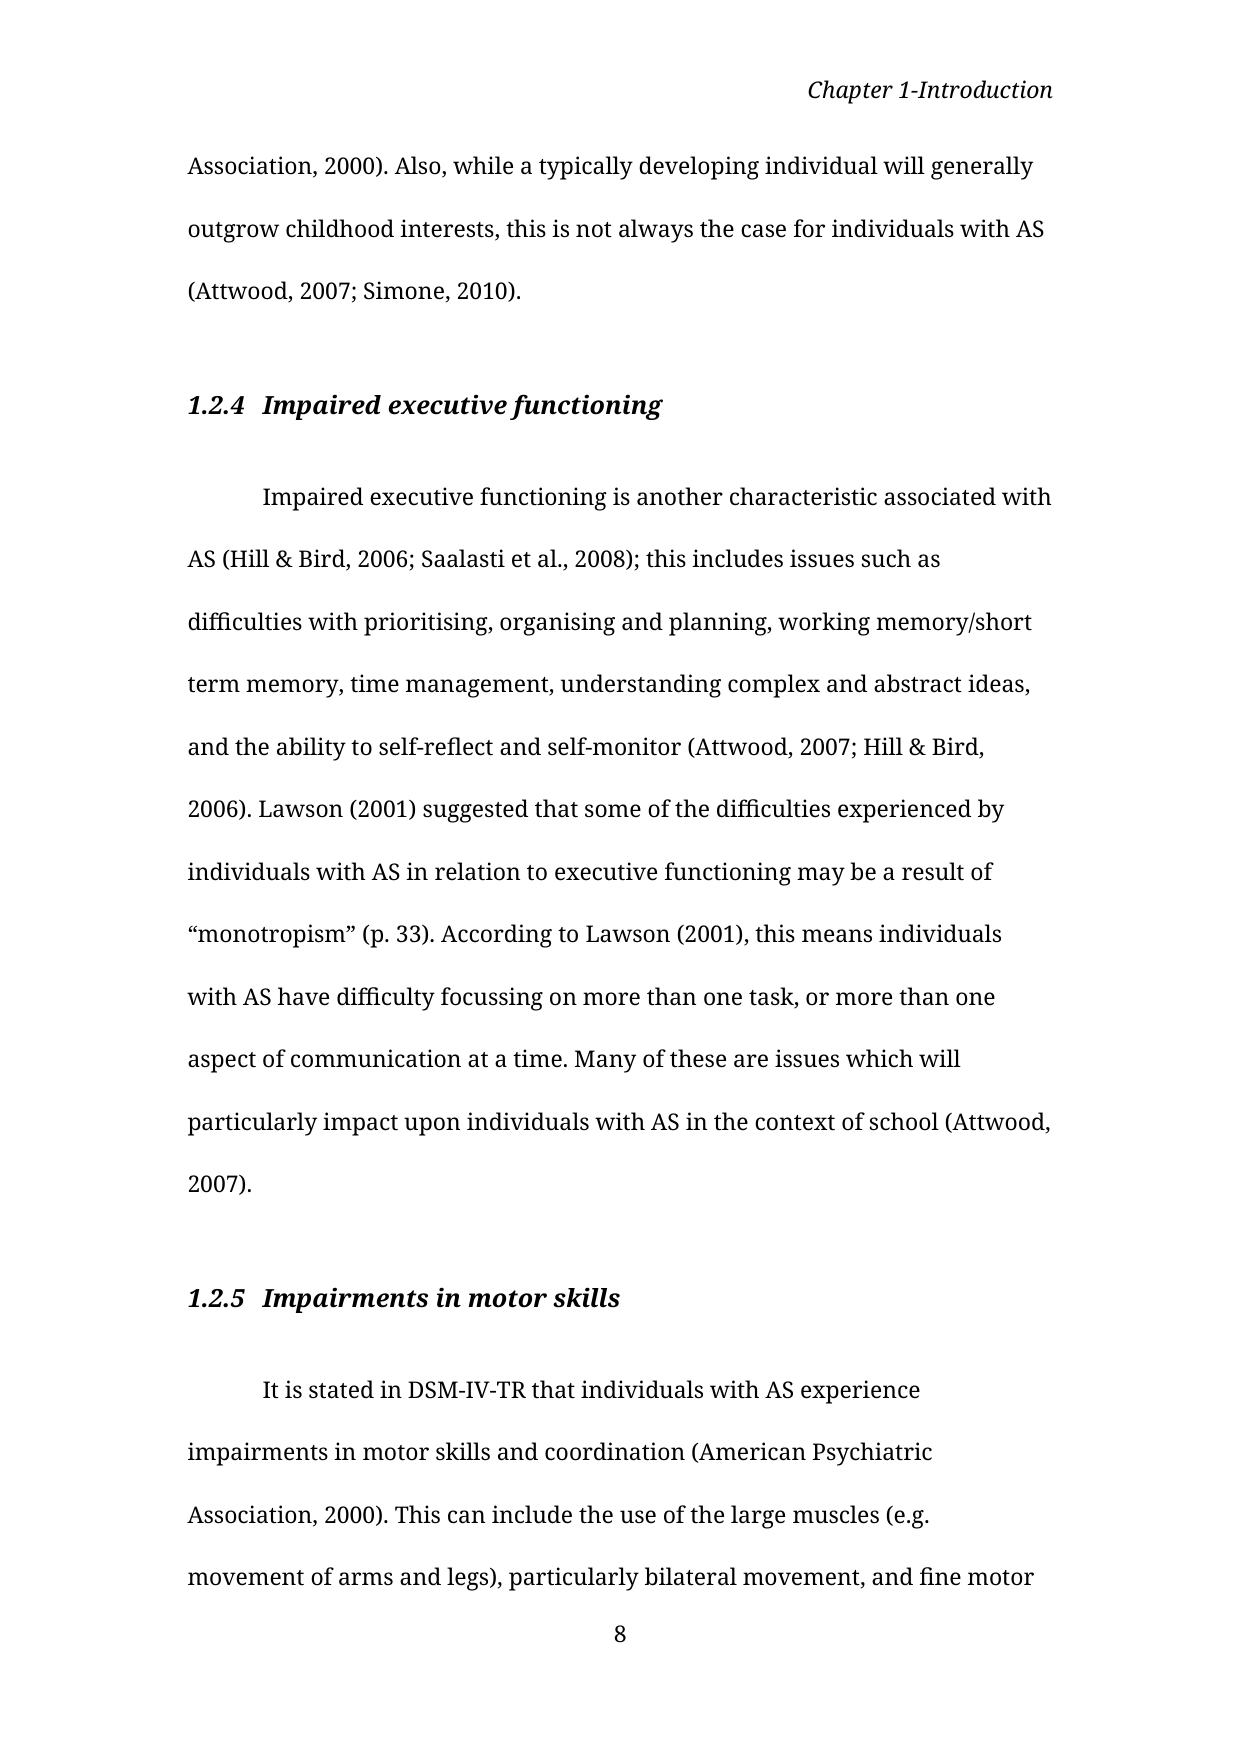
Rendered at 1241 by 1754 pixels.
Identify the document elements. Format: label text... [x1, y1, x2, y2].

subtitle Impaired executive functioning [187, 387, 1053, 422]
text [187, 150, 1053, 306]
subtitle Impairments in motor skills [187, 1281, 1053, 1315]
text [187, 1374, 1053, 1592]
text Impaired executive functioning is another characteristic associated with AS (Hill & Bird, 2006; Saalasti et al., 2008); this includes issues such as difficulties with prioritising, organising and planning, working memory/short term memory, time management, understanding complex and abstract ideas, and the ability to self-reflect and self-monitor (Attwood, 2007; Hill & Bird, 2006). Lawson (2001) suggested that some of the difficulties experienced by individuals with AS in relation to executive functioning may be a result of “monotropism” (p. 33). According to Lawson (2001), this means individuals with AS have difficulty focussing on more than one task, or more than one aspect of communication at a time. Many of these are issues which will particularly impact upon individuals with AS in the context of school (Attwood, 2007). [187, 481, 1053, 1199]
